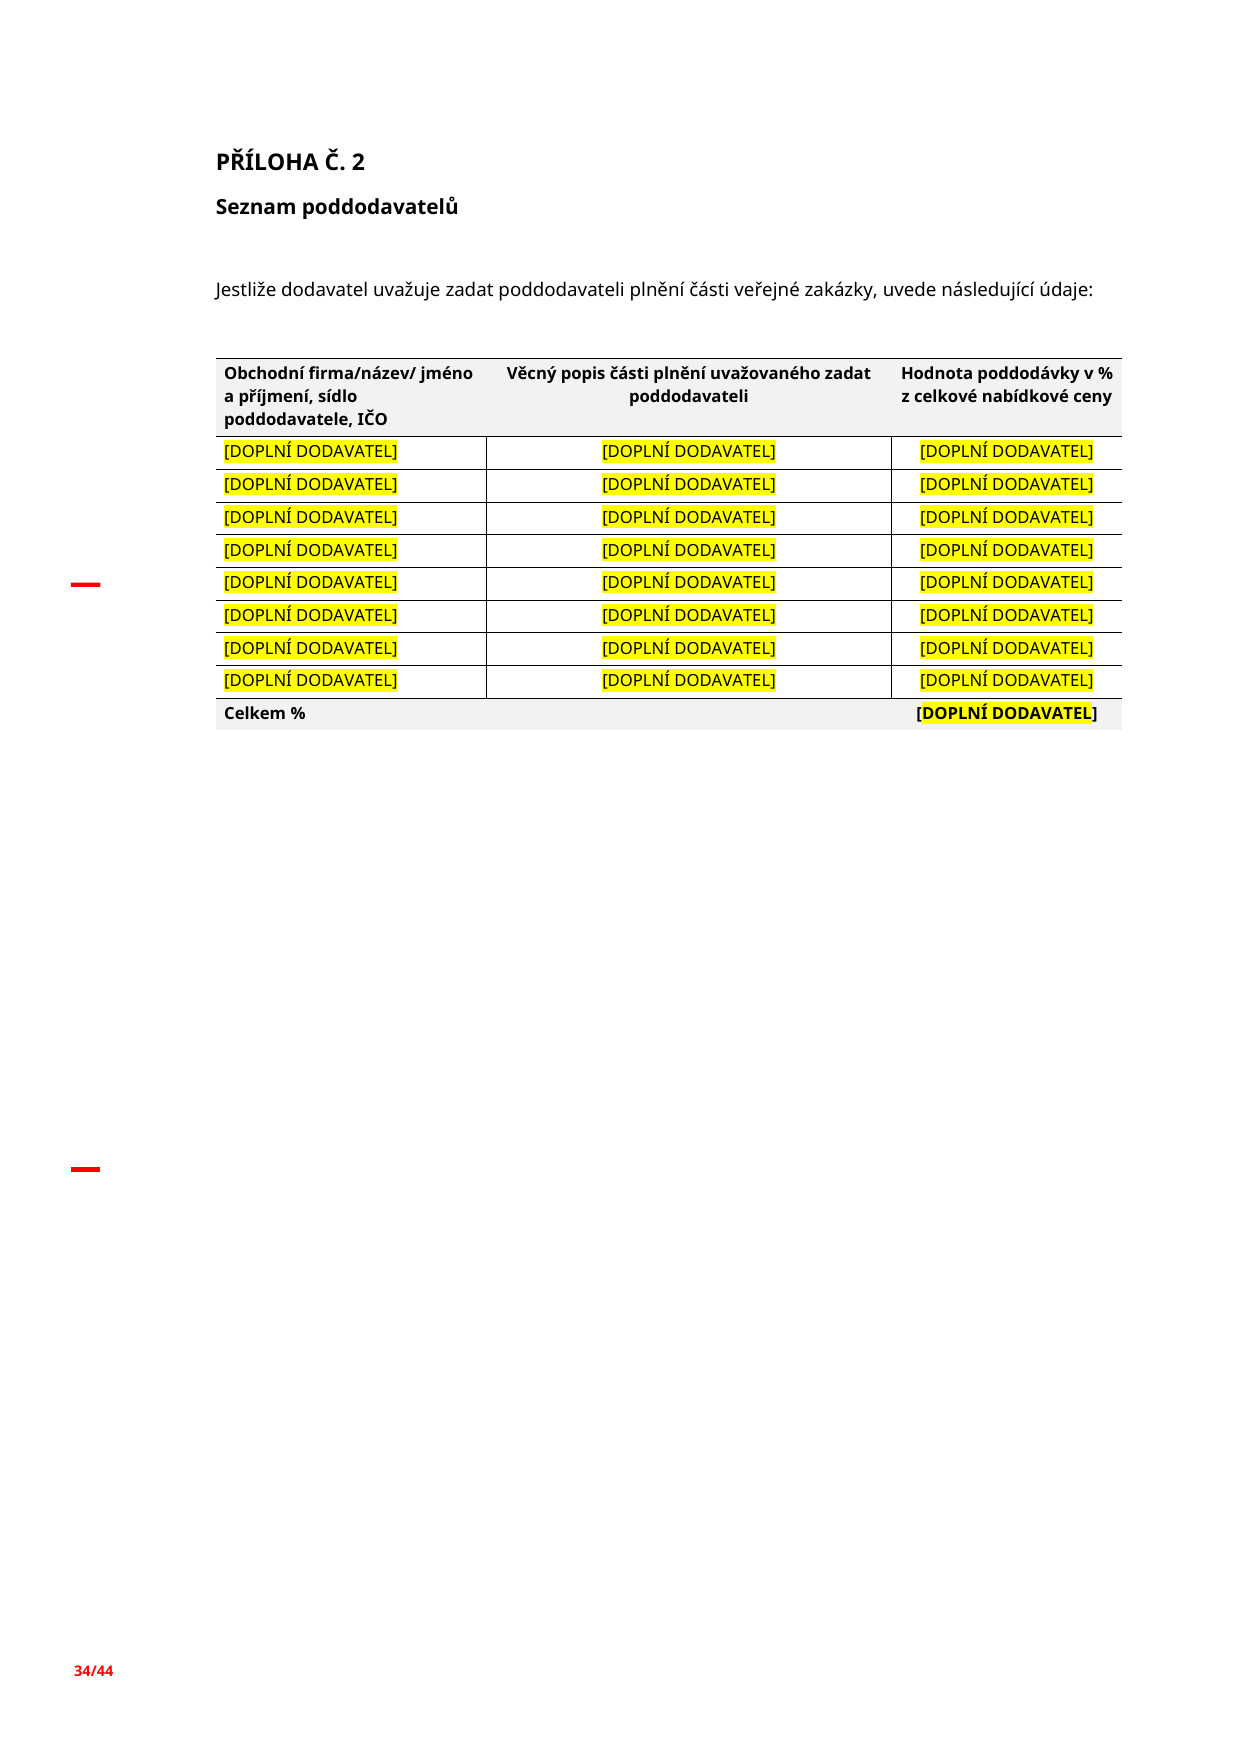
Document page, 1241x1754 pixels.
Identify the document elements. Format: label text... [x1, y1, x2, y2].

table_cell [DOPLNÍ DODAVATEL] [487, 437, 891, 469]
table_cell [DOPLNÍ DODAVATEL] [892, 437, 1122, 469]
table_cell [DOPLNÍ DODAVATEL] [216, 437, 486, 469]
table_cell [DOPLNÍ DODAVATEL] [216, 535, 486, 567]
table_header Obchodní firma/název/ jméno a příjmení, sídlo poddodavatele, IČO [216, 359, 486, 436]
table_header Hodnota poddodávky v % z celkové nabídkové ceny [891, 359, 1122, 436]
table_cell [DOPLNÍ DODAVATEL] [487, 666, 891, 698]
table_cell Celkem % [216, 699, 486, 730]
table_cell [DOPLNÍ DODAVATEL] [216, 503, 486, 534]
table_cell [DOPLNÍ DODAVATEL] [892, 666, 1122, 698]
table_cell [DOPLNÍ DODAVATEL] [892, 601, 1122, 632]
table_cell [DOPLNÍ DODAVATEL] [216, 601, 486, 632]
table_cell [DOPLNÍ DODAVATEL] [487, 503, 891, 534]
table_cell [DOPLNÍ DODAVATEL] [216, 633, 486, 665]
table_cell [DOPLNÍ DODAVATEL] [892, 568, 1122, 599]
table_cell [DOPLNÍ DODAVATEL] [892, 470, 1122, 501]
text Jestliže dodavatel uvažuje zadat poddodavateli plnění části veřejné zakázky, uvede následující údaje: [216, 277, 1122, 302]
table_cell [DOPLNÍ DODAVATEL] [892, 503, 1122, 534]
table_header Věcný popis části plnění uvažovaného zadat poddodavateli [486, 359, 891, 436]
table_cell [DOPLNÍ DODAVATEL] [892, 633, 1122, 665]
text Příloha č. 2 [216, 146, 1122, 177]
table_cell [DOPLNÍ DODAVATEL] [216, 666, 486, 698]
table_cell [DOPLNÍ DODAVATEL] [891, 699, 1122, 730]
table_cell [DOPLNÍ DODAVATEL] [216, 568, 486, 599]
table_cell [DOPLNÍ DODAVATEL] [216, 470, 486, 501]
text Seznam poddodavatelů [216, 192, 1122, 221]
table_cell [DOPLNÍ DODAVATEL] [487, 535, 891, 567]
table_cell [486, 699, 891, 730]
table_cell [DOPLNÍ DODAVATEL] [487, 633, 891, 665]
table_cell [DOPLNÍ DODAVATEL] [487, 568, 891, 599]
table_cell [DOPLNÍ DODAVATEL] [487, 470, 891, 501]
table_cell [DOPLNÍ DODAVATEL] [487, 601, 891, 632]
table_cell [DOPLNÍ DODAVATEL] [892, 535, 1122, 567]
